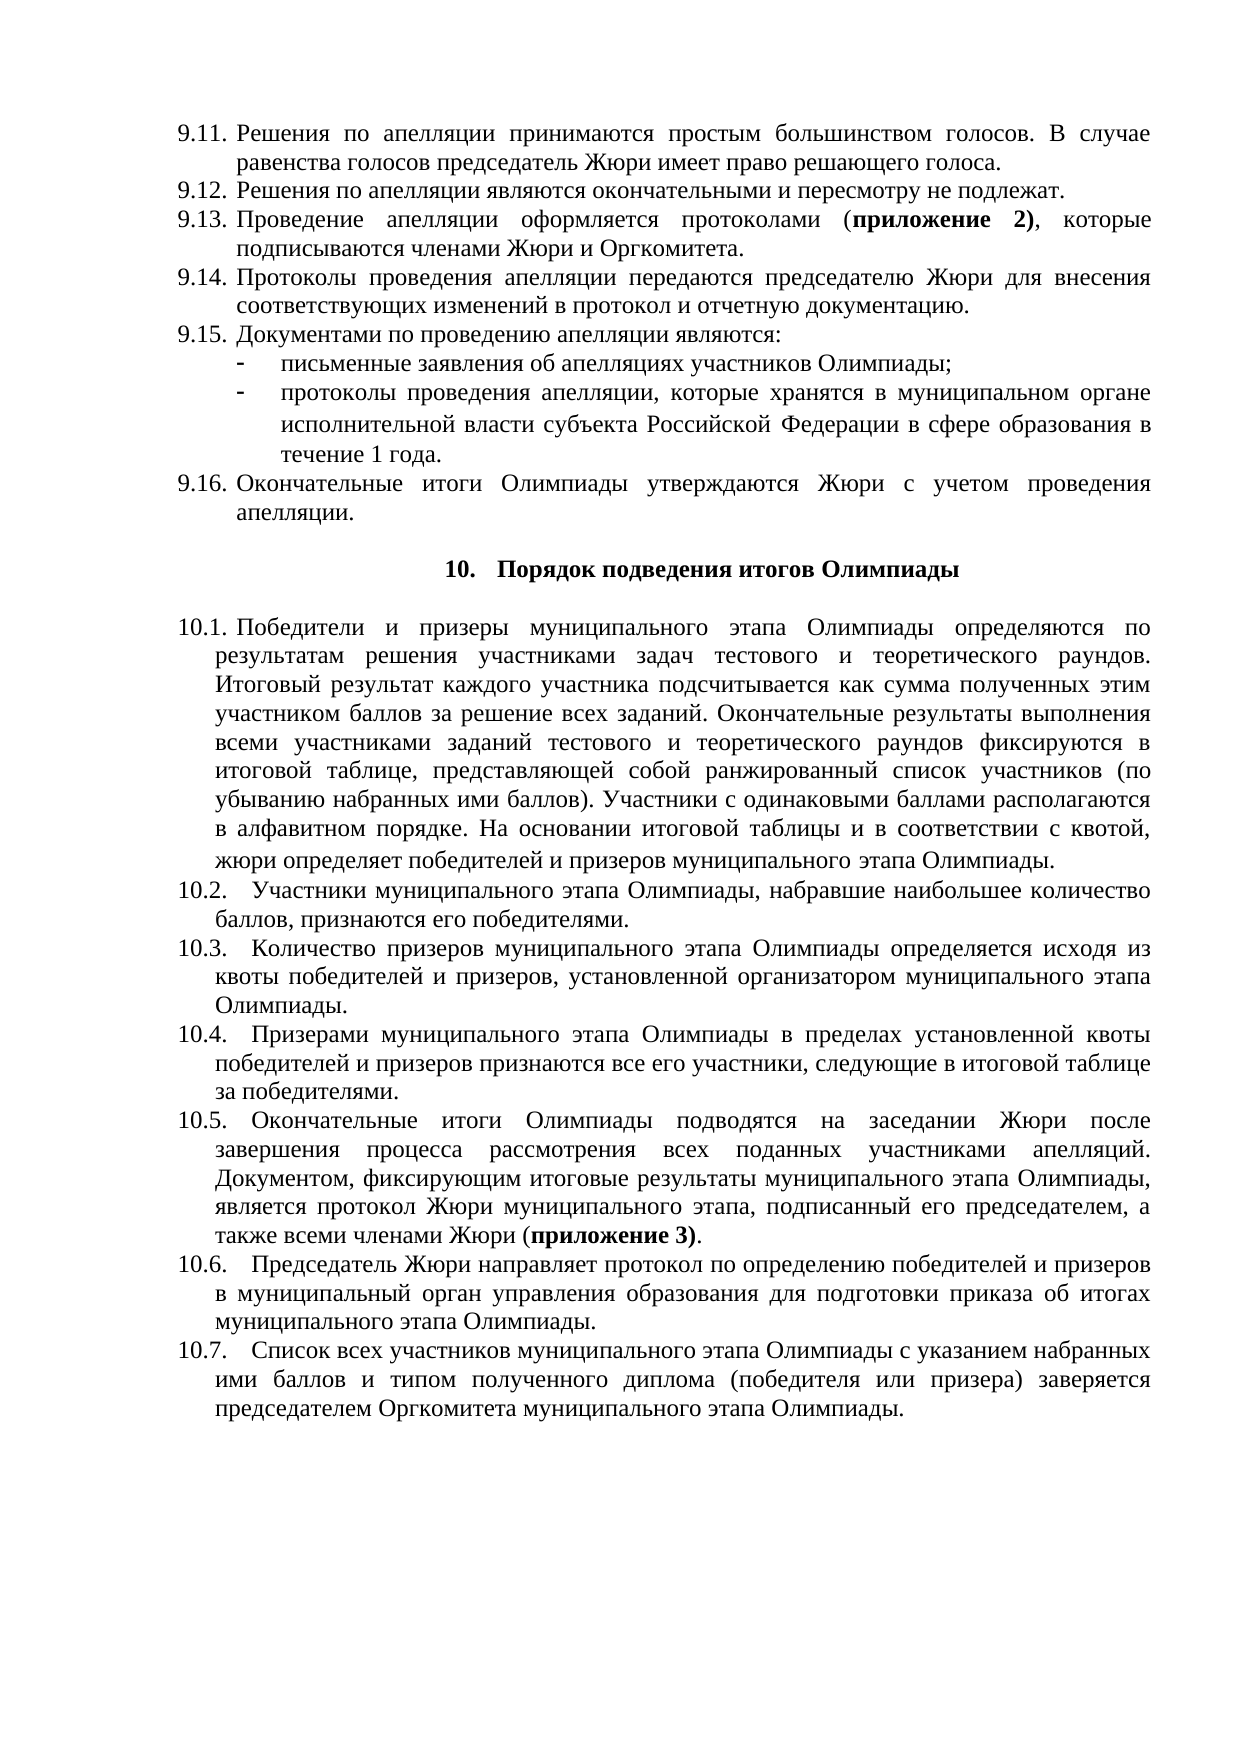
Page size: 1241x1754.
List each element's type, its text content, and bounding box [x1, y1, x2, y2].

list Окончательные итоги Олимпиады подводятся на заседании Жюри после завершения процесса рассмотрения всех поданных участниками апелляций. Документом, фиксирующим итоговые результаты муниципального этапа Олимпиады, является протокол Жюри муниципального этапа, подписанный его председателем, а также всеми членами Жюри (приложение 3). [177, 1105, 1152, 1249]
list Список всех участников муниципального этапа Олимпиады с указанием набранных ими баллов и типом полученного диплома (победителя или призера) заверяется председателем Оргкомитета муниципального этапа Олимпиады. [177, 1335, 1152, 1421]
list Количество призеров муниципального этапа Олимпиады определяется исходя из квоты победителей и призеров, установленной организатором муниципального этапа Олимпиады. [177, 933, 1152, 1019]
list Проведение апелляции оформляется протоколами (приложение 2), которые подписываются членами Жюри и Оргкомитета. [177, 204, 1152, 262]
list Протоколы проведения апелляции передаются председателю Жюри для внесения соответствующих изменений в протокол и отчетную документацию. [177, 262, 1152, 319]
list Победители и призеры муниципального этапа Олимпиады определяются по результатам решения участниками задач тестового и теоретического раундов. Итоговый результат каждого участника подсчитывается как сумма полученных этим участником баллов за решение всех заданий. Окончательные результаты выполнения всеми участниками заданий тестового и теоретического раундов фиксируются в итоговой таблице, представляющей собой ранжированный список участников (по убыванию набранных ими баллов). Участники с одинаковыми баллами располагаются в алфавитном порядке. На основании итоговой таблицы и в соответствии с квотой, жюри определяет победителей и призеров муниципального этапа Олимпиады. [177, 612, 1152, 875]
list письменные заявления об апелляциях участников Олимпиады; [236, 348, 1152, 377]
list Призерами муниципального этапа Олимпиады в пределах установленной квоты победителей и призеров признаются все его участники, следующие в итоговой таблице за победителями. [177, 1019, 1152, 1105]
list Решения по апелляции принимаются простым большинством голосов. В случае равенства голосов председатель Жюри имеет право решающего голоса. [177, 118, 1152, 176]
list Документами по проведению апелляции являются: [177, 319, 1152, 348]
list Порядок подведения итогов Олимпиады [252, 554, 1152, 583]
list протоколы проведения апелляции, которые хранятся в муниципальном органе исполнительной власти субъекта Российской Федерации в сфере образования в течение 1 года. [236, 377, 1152, 468]
list Решения по апелляции являются окончательными и пересмотру не подлежат. [177, 176, 1152, 204]
list Окончательные итоги Олимпиады утверждаются Жюри с учетом проведения апелляции. [177, 468, 1152, 525]
list Участники муниципального этапа Олимпиады, набравшие наибольшее количество баллов, признаются его победителями. [177, 875, 1152, 933]
list Председатель Жюри направляет протокол по определению победителей и призеров в муниципальный орган управления образования для подготовки приказа об итогах муниципального этапа Олимпиады. [177, 1249, 1152, 1335]
